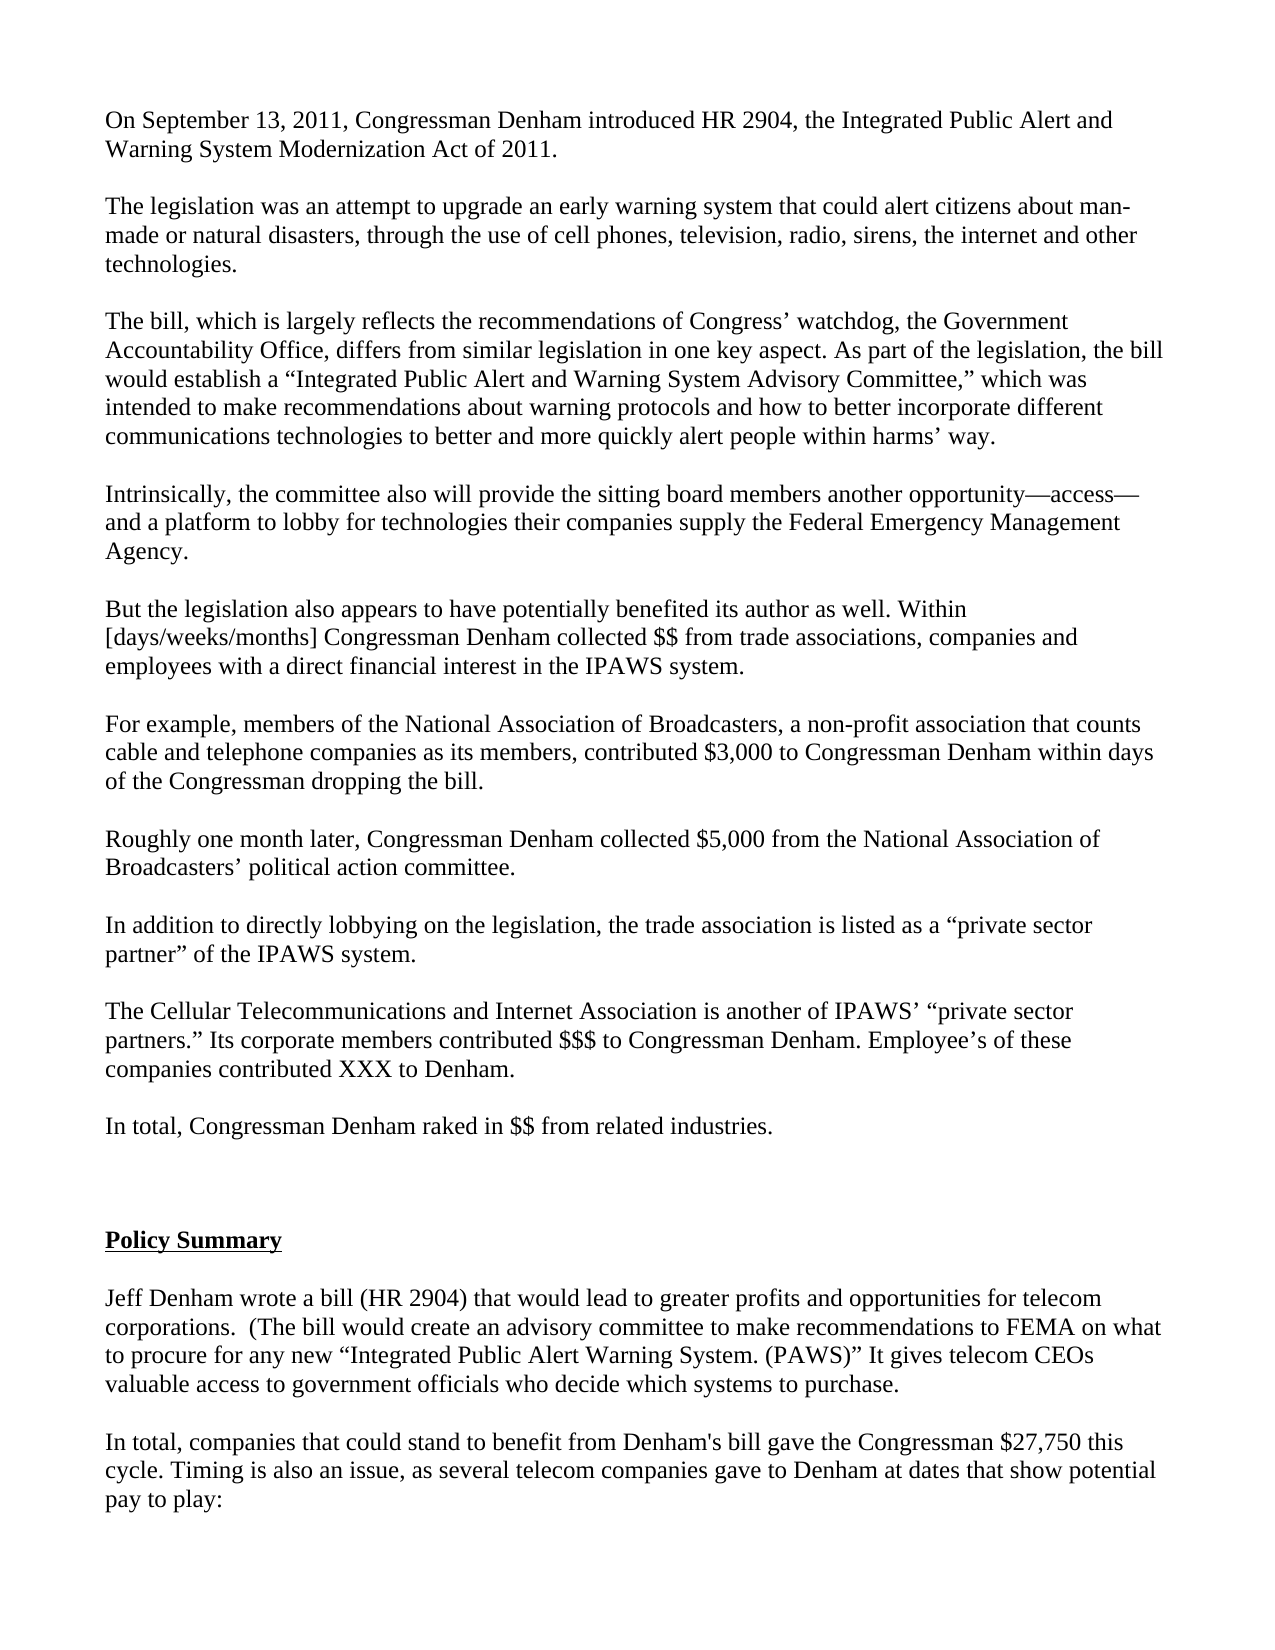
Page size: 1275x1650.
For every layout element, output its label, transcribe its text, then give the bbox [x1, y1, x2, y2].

text The bill, which is largely reflects the recommendations of Congress’ watchdog, the Government Accountability Office, differs from similar legislation in one key aspect. As part of the legislation, the bill would establish a “Integrated Public Alert and Warning System Advisory Committee,” which was intended to make recommendations about warning protocols and how to better incorporate different communications technologies to better and more quickly alert people within harms’ way. [105, 306, 1170, 450]
text The Cellular Telecommunications and Internet Association is another of IPAWS’ “private sector partners.” Its corporate members contributed $$$ to Congressman Denham. Employee’s of these companies contributed XXX to Denham. [105, 996, 1170, 1082]
text Policy Summary [105, 1226, 1170, 1254]
text But the legislation also appears to have potentially benefited its author as well. Within [days/weeks/months] Congressman Denham collected $$ from trade associations, companies and employees with a direct financial interest in the IPAWS system. [105, 594, 1170, 680]
text The legislation was an attempt to upgrade an early warning system that could alert citizens about man-made or natural disasters, through the use of cell phones, television, radio, sirens, the internet and other technologies. [105, 191, 1170, 277]
text On September 13, 2011, Congressman Denham introduced HR 2904, the Integrated Public Alert and Warning System Modernization Act of 2011. [105, 105, 1170, 162]
text Jeff Denham wrote a bill (HR 2904) that would lead to greater profits and opportunities for telecom corporations. (The bill would create an advisory committee to make recommendations to FEMA on what to procure for any new “Integrated Public Alert Warning System. (PAWS)” It gives telecom CEOs valuable access to government officials who decide which systems to purchase. [105, 1283, 1170, 1398]
text In addition to directly lobbying on the legislation, the trade association is listed as a “private sector partner” of the IPAWS system. [105, 910, 1170, 967]
text In total, companies that could stand to benefit from Denham's bill gave the Congressman $27,750 this cycle. Timing is also an issue, as several telecom companies gave to Denham at dates that show potential pay to play: [105, 1427, 1170, 1513]
text Roughly one month later, Congressman Denham collected $5,000 from the National Association of Broadcasters’ political action committee. [105, 824, 1170, 881]
text In total, Congressman Denham raked in $$ from related industries. [105, 1111, 1170, 1140]
text For example, members of the National Association of Broadcasters, a non-profit association that counts cable and telephone companies as its members, contributed $3,000 to Congressman Denham within days of the Congressman dropping the bill. [105, 709, 1170, 795]
text Intrinsically, the committee also will provide the sitting board members another opportunity—access—and a platform to lobby for technologies their companies supply the Federal Emergency Management Agency. [105, 479, 1170, 565]
